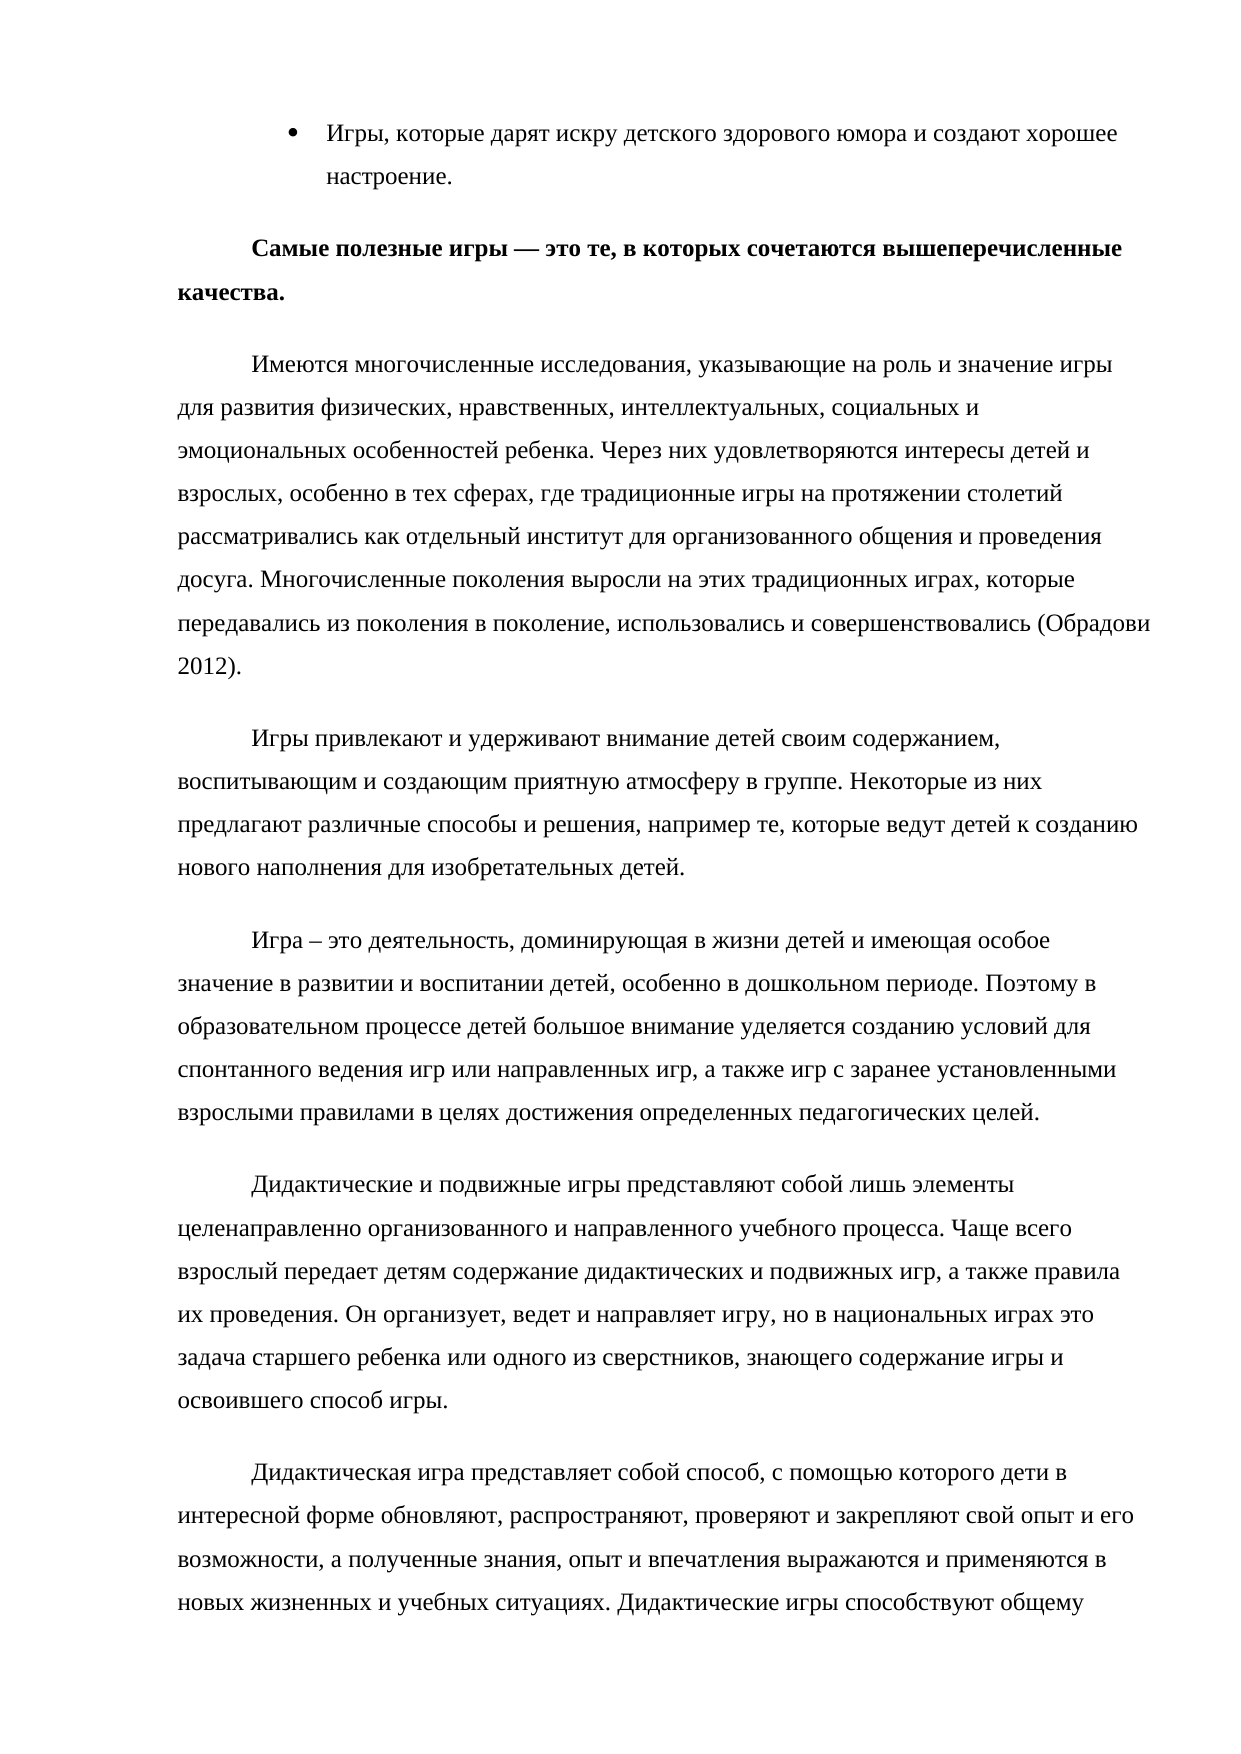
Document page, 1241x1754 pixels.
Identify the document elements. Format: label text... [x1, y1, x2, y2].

list Игры, которые дарят искру детского здорового юмора и создают хорошее настроение. [288, 118, 1152, 190]
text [177, 1457, 1152, 1616]
text Игры привлекают и удерживают внимание детей своим содержанием, воспитывающим и создающим приятную атмосферу в группе. Некоторые из них предлагают различные способы и решения, например те, которые ведут детей к созданию нового наполнения для изобретательных детей. [177, 723, 1152, 881]
text Дидактические и подвижные игры представляют собой лишь элементы целенаправленно организованного и направленного учебного процесса. Чаще всего взрослый передает детям содержание дидактических и подвижных игр, а также правила их проведения. Он организует, ведет и направляет игру, но в национальных играх это задача старшего ребенка или одного из сверстников, знающего содержание игры и освоившего способ игры. [177, 1169, 1152, 1414]
text Имеются многочисленные исследования, указывающие на роль и значение игры для развития физических, нравственных, интеллектуальных, социальных и эмоциональных особенностей ребенка. Через них удовлетворяются интересы детей и взрослых, особенно в тех сферах, где традиционные игры на протяжении столетий рассматривались как отдельный институт для организованного общения и проведения досуга. Многочисленные поколения выросли на этих традиционных играх, которые передавались из поколения в поколение, использовались и совершенствовались (Обрадови 2012). [177, 349, 1152, 679]
text Игра – это деятельность, доминирующая в жизни детей и имеющая особое значение в развитии и воспитании детей, особенно в дошкольном периоде. Поэтому в образовательном процессе детей большое внимание уделяется созданию условий для спонтанного ведения игр или направленных игр, а также игр с заранее установленными взрослыми правилами в целях достижения определенных педагогических целей. [177, 925, 1152, 1126]
text Самые полезные игры — это те, в которых сочетаются вышеперечисленные качества. [177, 233, 1152, 305]
